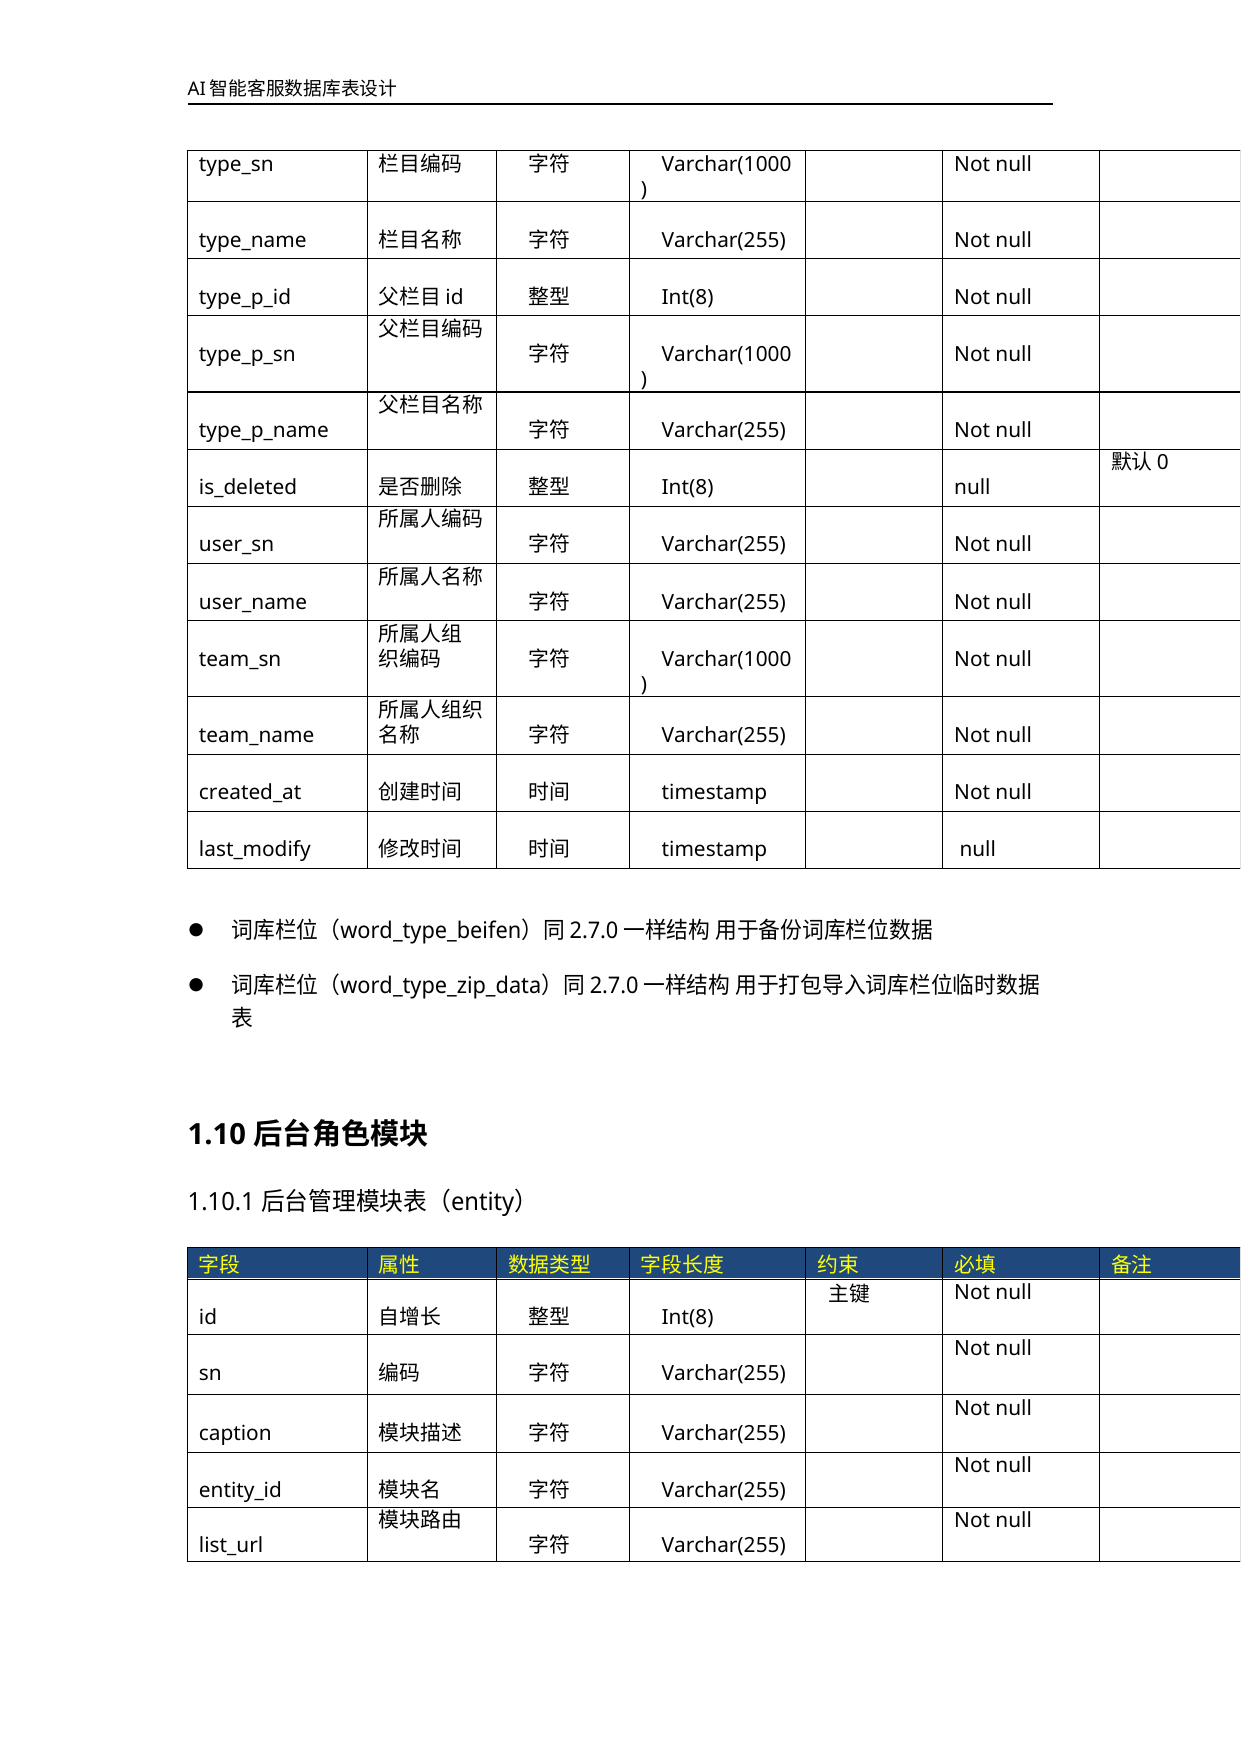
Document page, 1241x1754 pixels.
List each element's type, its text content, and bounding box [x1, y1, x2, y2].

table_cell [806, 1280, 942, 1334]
list 词库栏位（word_type_beifen）同2.7.0一样结构 用于备份词库栏位数据 [187, 912, 1053, 946]
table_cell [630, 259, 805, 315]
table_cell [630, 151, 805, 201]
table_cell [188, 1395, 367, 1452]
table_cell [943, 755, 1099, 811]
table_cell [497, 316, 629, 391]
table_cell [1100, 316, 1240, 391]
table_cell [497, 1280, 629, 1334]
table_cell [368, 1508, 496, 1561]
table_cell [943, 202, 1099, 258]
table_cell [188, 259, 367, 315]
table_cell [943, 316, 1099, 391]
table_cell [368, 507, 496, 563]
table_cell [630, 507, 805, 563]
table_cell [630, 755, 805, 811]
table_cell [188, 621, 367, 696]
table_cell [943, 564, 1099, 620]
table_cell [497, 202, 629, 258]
subtitle 1.10 后台角色模块 [187, 1110, 1053, 1153]
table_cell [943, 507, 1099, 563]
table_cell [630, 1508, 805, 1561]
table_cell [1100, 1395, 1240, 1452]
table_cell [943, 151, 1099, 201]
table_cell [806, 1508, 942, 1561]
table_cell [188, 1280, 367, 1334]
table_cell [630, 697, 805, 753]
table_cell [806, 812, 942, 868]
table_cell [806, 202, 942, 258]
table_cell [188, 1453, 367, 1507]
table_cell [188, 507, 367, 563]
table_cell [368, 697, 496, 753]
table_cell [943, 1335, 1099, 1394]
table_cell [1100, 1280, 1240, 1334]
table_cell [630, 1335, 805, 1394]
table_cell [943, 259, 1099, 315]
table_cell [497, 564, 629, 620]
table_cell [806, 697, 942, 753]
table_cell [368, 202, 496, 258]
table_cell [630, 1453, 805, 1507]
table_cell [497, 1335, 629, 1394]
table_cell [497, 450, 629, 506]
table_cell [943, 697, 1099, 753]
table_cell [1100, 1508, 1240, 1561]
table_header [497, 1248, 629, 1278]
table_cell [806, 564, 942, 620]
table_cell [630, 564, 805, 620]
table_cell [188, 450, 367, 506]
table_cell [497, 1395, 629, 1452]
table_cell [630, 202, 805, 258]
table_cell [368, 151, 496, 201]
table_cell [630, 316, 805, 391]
subtitle 1.10.1 后台管理模块表（entity） [187, 1182, 1053, 1218]
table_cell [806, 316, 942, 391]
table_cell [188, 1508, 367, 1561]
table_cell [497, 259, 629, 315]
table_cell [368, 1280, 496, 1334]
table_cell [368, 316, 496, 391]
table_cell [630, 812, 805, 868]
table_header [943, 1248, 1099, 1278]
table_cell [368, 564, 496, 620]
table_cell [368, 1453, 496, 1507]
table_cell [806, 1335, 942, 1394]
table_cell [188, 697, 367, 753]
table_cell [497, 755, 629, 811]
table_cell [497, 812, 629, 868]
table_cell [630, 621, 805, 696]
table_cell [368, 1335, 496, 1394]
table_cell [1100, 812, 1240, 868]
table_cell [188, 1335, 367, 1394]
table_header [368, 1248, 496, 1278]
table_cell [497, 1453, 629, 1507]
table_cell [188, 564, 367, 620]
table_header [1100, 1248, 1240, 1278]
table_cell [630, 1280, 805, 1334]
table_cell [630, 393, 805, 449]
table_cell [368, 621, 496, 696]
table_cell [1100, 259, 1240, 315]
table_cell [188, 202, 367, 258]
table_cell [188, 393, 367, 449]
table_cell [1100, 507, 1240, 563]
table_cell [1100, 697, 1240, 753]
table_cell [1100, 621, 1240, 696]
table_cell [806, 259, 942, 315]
list 词库栏位（word_type_zip_data）同2.7.0一样结构 用于打包导入词库栏位临时数据表 [187, 967, 1053, 1033]
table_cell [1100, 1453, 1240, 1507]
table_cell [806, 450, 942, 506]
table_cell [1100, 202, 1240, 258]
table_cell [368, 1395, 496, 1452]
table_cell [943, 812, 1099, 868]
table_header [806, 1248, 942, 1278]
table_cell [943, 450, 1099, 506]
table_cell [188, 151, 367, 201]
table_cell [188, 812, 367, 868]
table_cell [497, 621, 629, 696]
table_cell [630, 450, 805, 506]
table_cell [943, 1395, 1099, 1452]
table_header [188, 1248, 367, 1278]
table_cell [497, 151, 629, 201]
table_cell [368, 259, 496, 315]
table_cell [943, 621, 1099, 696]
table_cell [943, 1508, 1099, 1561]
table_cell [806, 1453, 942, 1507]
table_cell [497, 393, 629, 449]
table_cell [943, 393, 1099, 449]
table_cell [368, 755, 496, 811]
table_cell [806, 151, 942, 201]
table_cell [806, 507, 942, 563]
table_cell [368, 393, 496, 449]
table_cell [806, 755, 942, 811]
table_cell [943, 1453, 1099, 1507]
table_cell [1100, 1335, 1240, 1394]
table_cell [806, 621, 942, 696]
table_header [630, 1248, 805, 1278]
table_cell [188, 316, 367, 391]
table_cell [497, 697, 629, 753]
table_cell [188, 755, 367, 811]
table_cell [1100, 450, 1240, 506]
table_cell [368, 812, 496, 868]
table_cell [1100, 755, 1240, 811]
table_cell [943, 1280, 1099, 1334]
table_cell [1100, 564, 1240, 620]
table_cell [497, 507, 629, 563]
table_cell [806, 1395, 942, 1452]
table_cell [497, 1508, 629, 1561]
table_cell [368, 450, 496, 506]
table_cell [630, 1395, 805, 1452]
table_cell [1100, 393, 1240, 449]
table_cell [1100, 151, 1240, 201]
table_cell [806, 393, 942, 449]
